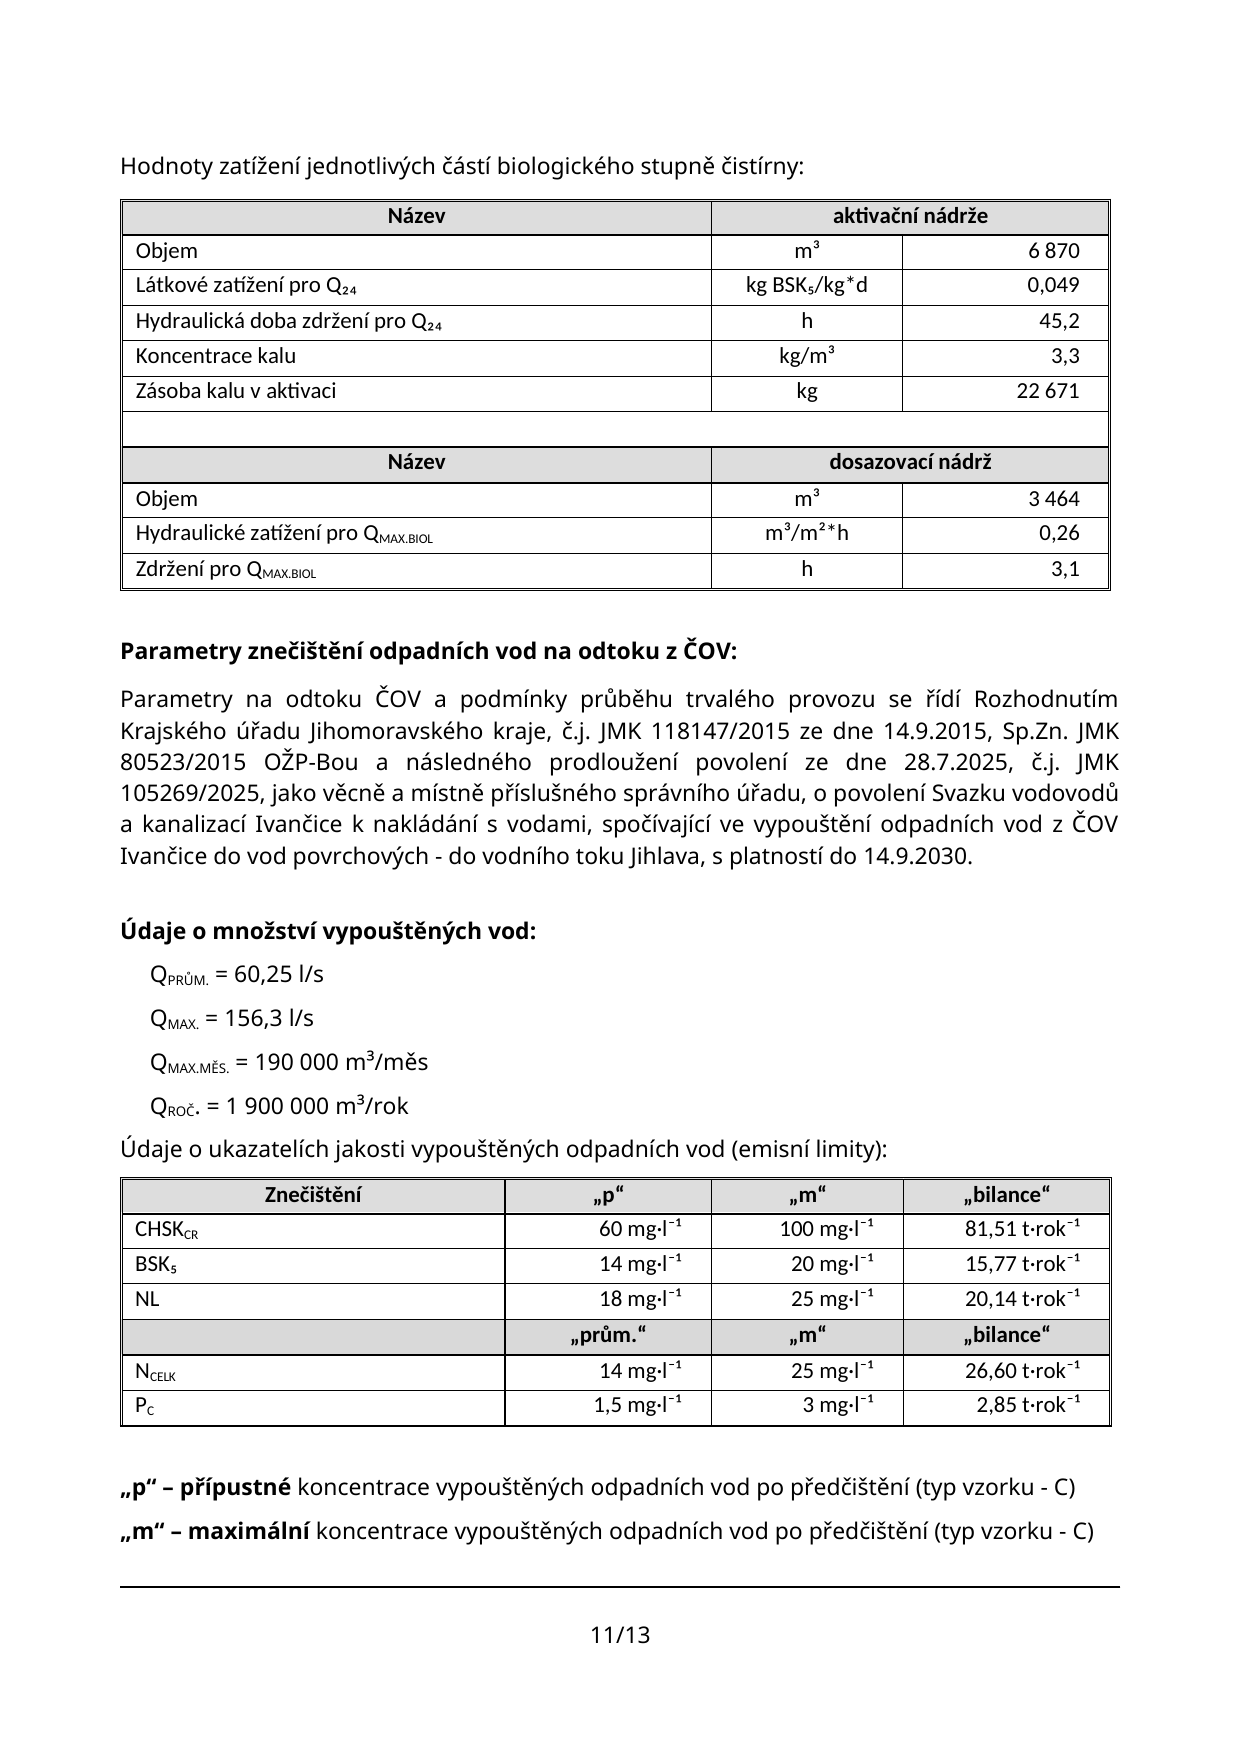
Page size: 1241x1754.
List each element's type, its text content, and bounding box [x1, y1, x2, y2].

text „m“ – maximální koncentrace vypouštěných odpadních vod po předčištění (typ vzorku - C) [120, 1514, 1120, 1546]
table_cell NCELK [123, 1356, 504, 1389]
table_cell 20,14 t·rok⁻¹ [904, 1284, 1109, 1319]
table_cell kg/m³ [712, 341, 902, 376]
table_cell Název [123, 448, 711, 482]
table_cell Hydraulické zatížení pro QMAX.BIOL [123, 518, 711, 553]
table_cell 18 mg·l⁻¹ [506, 1284, 711, 1319]
table_cell Zdržení pro QMAX.BIOL [123, 554, 711, 588]
table_cell „m“ [712, 1320, 903, 1354]
table_cell [123, 412, 1108, 446]
table_cell 25 mg·l⁻¹ [712, 1284, 903, 1319]
table_cell PC [123, 1391, 504, 1425]
text Parametry znečištění odpadních vod na odtoku z ČOV: [120, 635, 1120, 666]
text QMAX. = 156,3 l/s [120, 1002, 1120, 1033]
table_cell 81,51 t·rok⁻¹ [904, 1215, 1109, 1248]
table_header „m“ [712, 1180, 903, 1212]
table_header „p“ [506, 1180, 711, 1212]
table_cell Zásoba kalu v aktivaci [123, 377, 711, 411]
table_cell 3 464 [903, 484, 1108, 517]
text QMAX.MĚS. = 190 000 m³/měs [120, 1046, 1120, 1077]
table_cell 3,3 [903, 341, 1108, 376]
table_cell m³ [712, 236, 902, 269]
table_cell m³ [712, 484, 902, 517]
table_cell 3 mg·l⁻¹ [712, 1391, 903, 1425]
text Údaje o ukazatelích jakosti vypouštěných odpadních vod (emisní limity): [120, 1133, 1120, 1164]
table_cell Hydraulická doba zdržení pro Q₂₄ [123, 306, 711, 340]
table_cell m³/m²*h [712, 518, 902, 553]
table_cell 6 870 [903, 236, 1108, 269]
table_cell Koncentrace kalu [123, 341, 711, 376]
text QROČ. = 1 900 000 m³/rok [120, 1089, 1120, 1121]
table_cell 15,77 t·rok⁻¹ [904, 1249, 1109, 1283]
table_cell dosazovací nádrž [712, 448, 1108, 482]
text Údaje o množství vypouštěných vod: [120, 914, 1120, 946]
table_header Znečištění [123, 1180, 504, 1212]
table_cell BSK₅ [123, 1249, 504, 1283]
table_cell [123, 1320, 504, 1354]
table_cell Objem [123, 236, 711, 269]
table_cell CHSKCR [123, 1215, 504, 1248]
table_cell 25 mg·l⁻¹ [712, 1356, 903, 1389]
table_cell „prům.“ [506, 1320, 711, 1354]
table_cell 60 mg·l⁻¹ [506, 1215, 711, 1248]
table_cell kg BSK₅/kg*d [712, 270, 902, 305]
table_cell 20 mg·l⁻¹ [712, 1249, 903, 1283]
table_cell Objem [123, 484, 711, 517]
table_cell 100 mg·l⁻¹ [712, 1215, 903, 1248]
text Hodnoty zatížení jednotlivých částí biologického stupně čistírny: [120, 150, 1120, 181]
table_cell 0,049 [903, 270, 1108, 305]
table_cell 45,2 [903, 306, 1108, 340]
table_cell 0,26 [903, 518, 1108, 553]
text QPRŮM. = 60,25 l/s [120, 958, 1120, 989]
table_cell kg [712, 377, 902, 411]
table_header Název [123, 202, 711, 234]
table_cell 14 mg·l⁻¹ [506, 1356, 711, 1389]
table_header aktivační nádrže [712, 202, 1108, 234]
table_cell 22 671 [903, 377, 1108, 411]
table_cell 2,85 t·rok⁻¹ [904, 1391, 1109, 1425]
table_cell 3,1 [903, 554, 1108, 588]
text Parametry na odtoku ČOV a podmínky průběhu trvalého provozu se řídí Rozhodnutím Krajského úřadu Jihomoravského kraje, č.j. JMK 118147/2015 ze dne 14.9.2015, Sp.Zn. JMK 80523/2015 OŽP-Bou a následného prodloužení povolení ze dne 28.7.2025, č.j. JMK 105269/2025, jako věcně a místně příslušného správního úřadu, o povolení Svazku vodovodů a kanalizací Ivančice k nakládání s vodami, spočívající ve vypouštění odpadních vod z ČOV Ivančice do vod povrchových - do vodního toku Jihlava, s platností do 14.9.2030. [120, 683, 1120, 871]
table_cell 14 mg·l⁻¹ [506, 1249, 711, 1283]
table_cell 1,5 mg·l⁻¹ [506, 1391, 711, 1425]
table_cell NL [123, 1284, 504, 1319]
text „p“ – přípustné koncentrace vypouštěných odpadních vod po předčištění (typ vzorku - C) [120, 1471, 1120, 1502]
table_cell 26,60 t·rok⁻¹ [904, 1356, 1109, 1389]
table_cell h [712, 554, 902, 588]
table_cell Látkové zatížení pro Q₂₄ [123, 270, 711, 305]
table_cell „bilance“ [904, 1320, 1109, 1354]
table_cell h [712, 306, 902, 340]
table_header „bilance“ [904, 1180, 1109, 1212]
